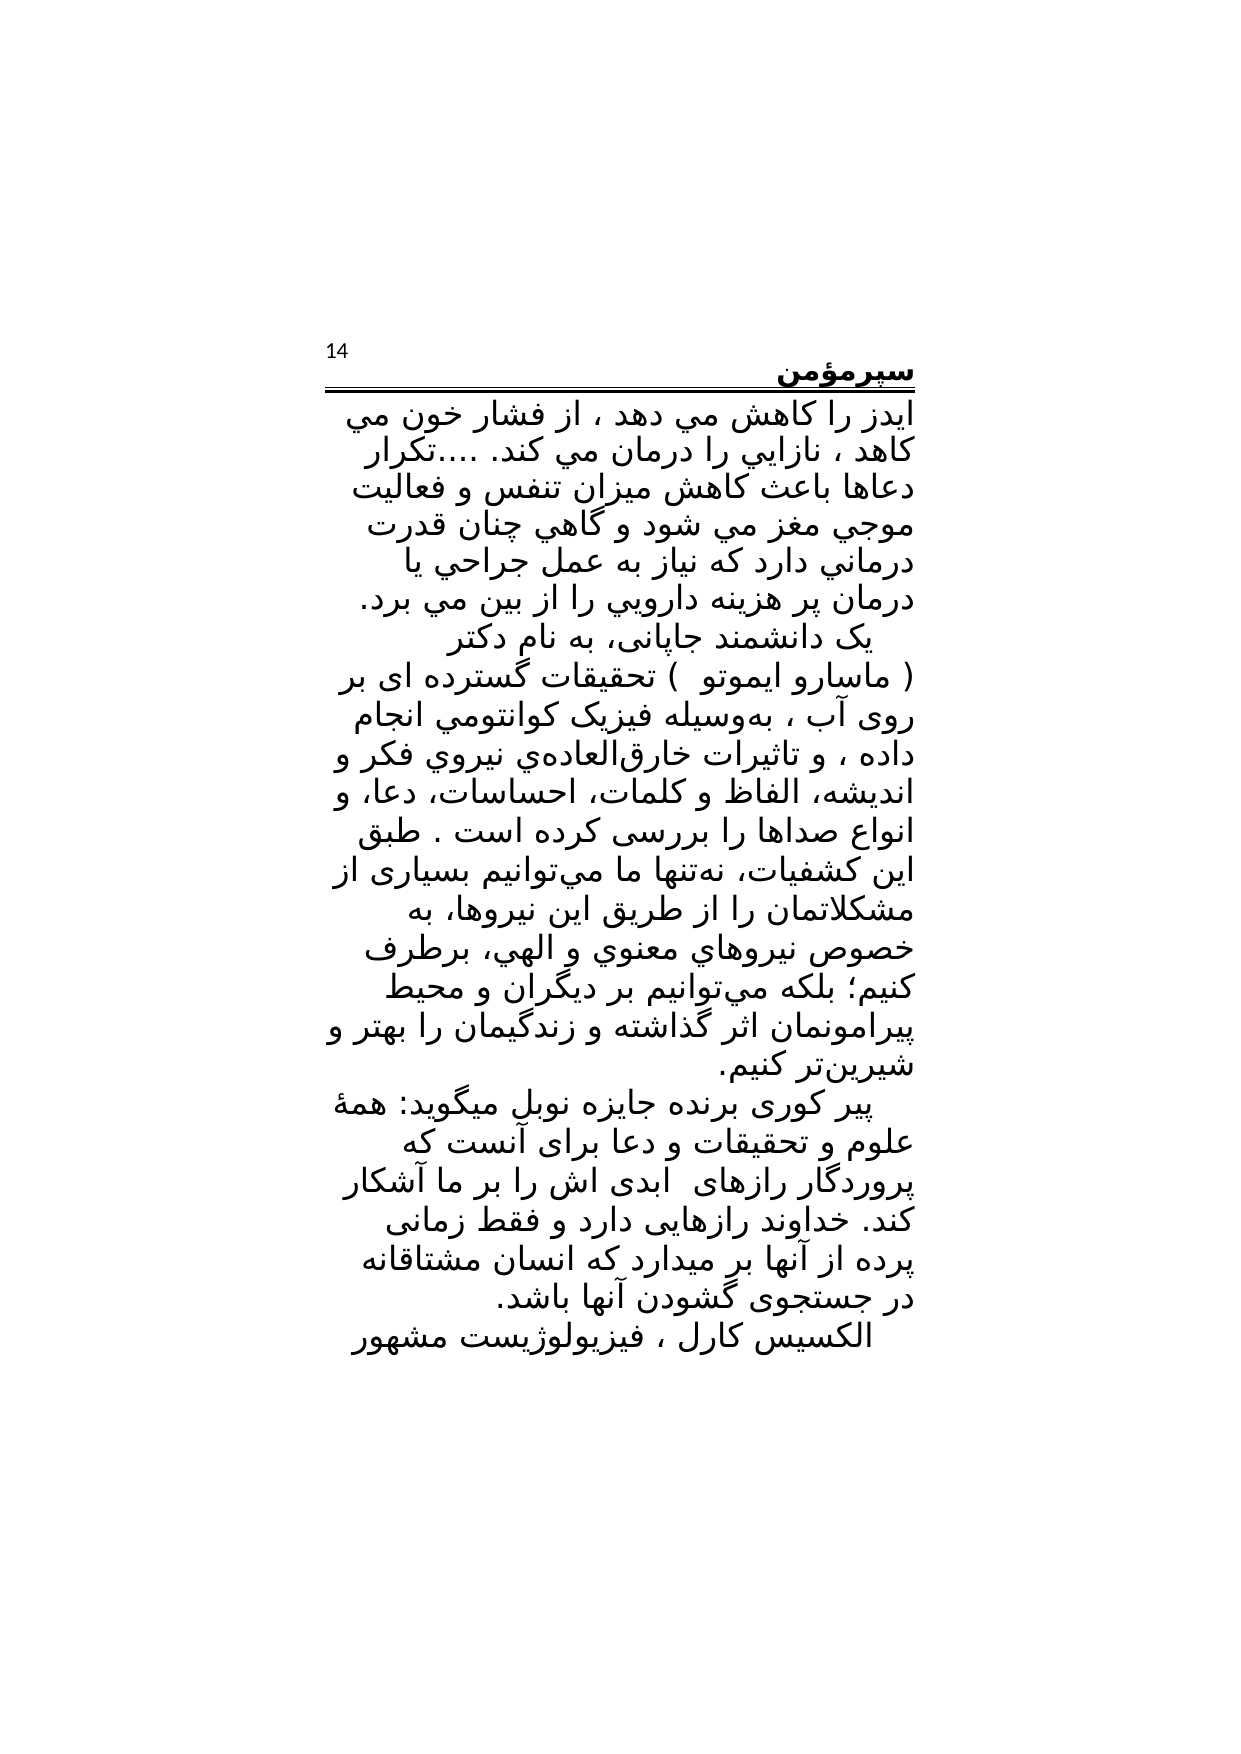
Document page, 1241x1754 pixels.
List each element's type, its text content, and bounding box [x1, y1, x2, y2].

text پیر کوری برنده جایزه نوبل میگوید: همۀ علوم و تحقیقات و دعا برای آنست که پروردگار رازهای ابدی اش را بر ما آشکار کند. خداوند رازهایی دارد و فقط زمانی پرده از آنها بر میدارد که انسان مشتاقانه در جستجوی گشودن آنها باشد. [325, 1084, 915, 1317]
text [325, 396, 915, 617]
text يک دانشمند جاپانی، به نام دکتر ( ماسارو ایموتو ) تحقیقات گسترده ای بر روی آب ، به‌وسيله فيزيک کوانتومي انجام داده ، و تاثیرات خارق‌العاده‌ي نيروي فکر و انديشه، الفاظ و کلمات، احساسات، دعا، و انواع صداها را بررسی کرده است . طبق اين کشفيات، نه‌تنها ما مي‌توانيم بسیاری از مشکلاتمان را از طريق اين نيروها، به ‌خصوص نيروهاي معنوي و الهي، برطرف کنيم؛ بلکه مي‌توانيم بر ديگران و محيط پيرامونمان اثر گذاشته و زندگيمان را بهتر و شيرين‌تر کنيم. [325, 617, 915, 1084]
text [325, 1317, 915, 1356]
